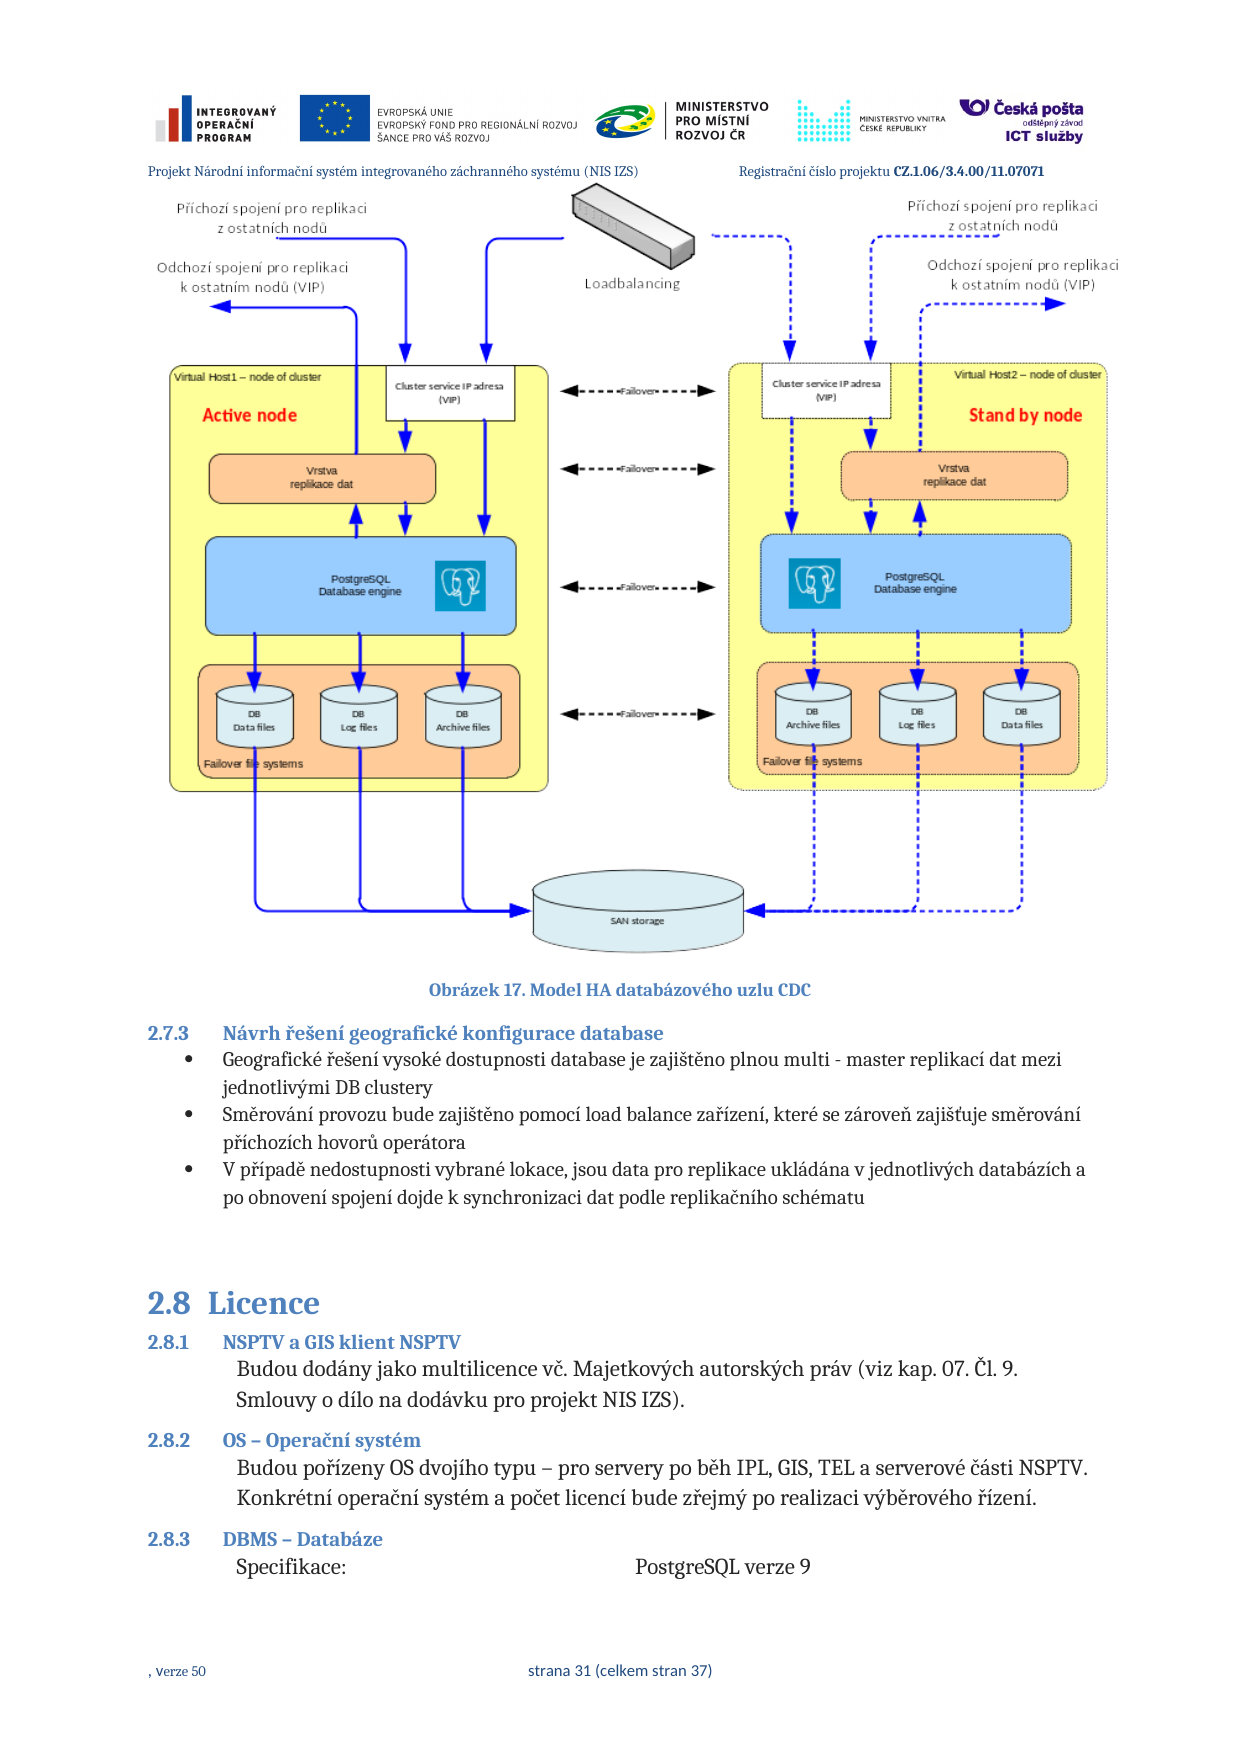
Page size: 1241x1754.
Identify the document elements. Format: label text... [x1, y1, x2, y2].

list Směrování provozu bude zajištěno pomocí load balance zařízení, které se zároveň zajišťuje směrování příchozích hovorů operátora [185, 1103, 1092, 1154]
subtitle DBMS – Databáze [148, 1528, 1092, 1552]
subtitle OS – Operační systém [148, 1429, 1092, 1453]
text Specifikace: PostgreSQL verze 9 [236, 1554, 1092, 1580]
subtitle Návrh řešení geografické konfigurace database [148, 1022, 1092, 1046]
subtitle NSPTV a GIS klient NSPTV [148, 1330, 1092, 1354]
list Geografické řešení vysoké dostupnosti database je zajištěno plnou multi - master replikací dat mezi jednotlivými DB clustery [185, 1048, 1092, 1099]
list V případě nedostupnosti vybrané lokace, jsou data pro replikace ukládána v jednotlivých databázích a po obnovení spojení dojde k synchronizaci dat podle replikačního schématu [185, 1158, 1092, 1209]
subtitle Licence [148, 1285, 1092, 1323]
text Budou pořízeny OS dvojího typu – pro servery po běh IPL, GIS, TEL a serverové části NSPTV. Konkrétní operační systém a počet licencí bude zřejmý po realizaci výběrového řízení. [236, 1455, 1092, 1511]
text Budou dodány jako multilicence vč. Majetkových autorských práv (viz kap. 07. Čl. 9. Smlouvy o dílo na dodávku pro projekt NIS IZS). [236, 1356, 1092, 1413]
picture [147, 86, 1091, 152]
